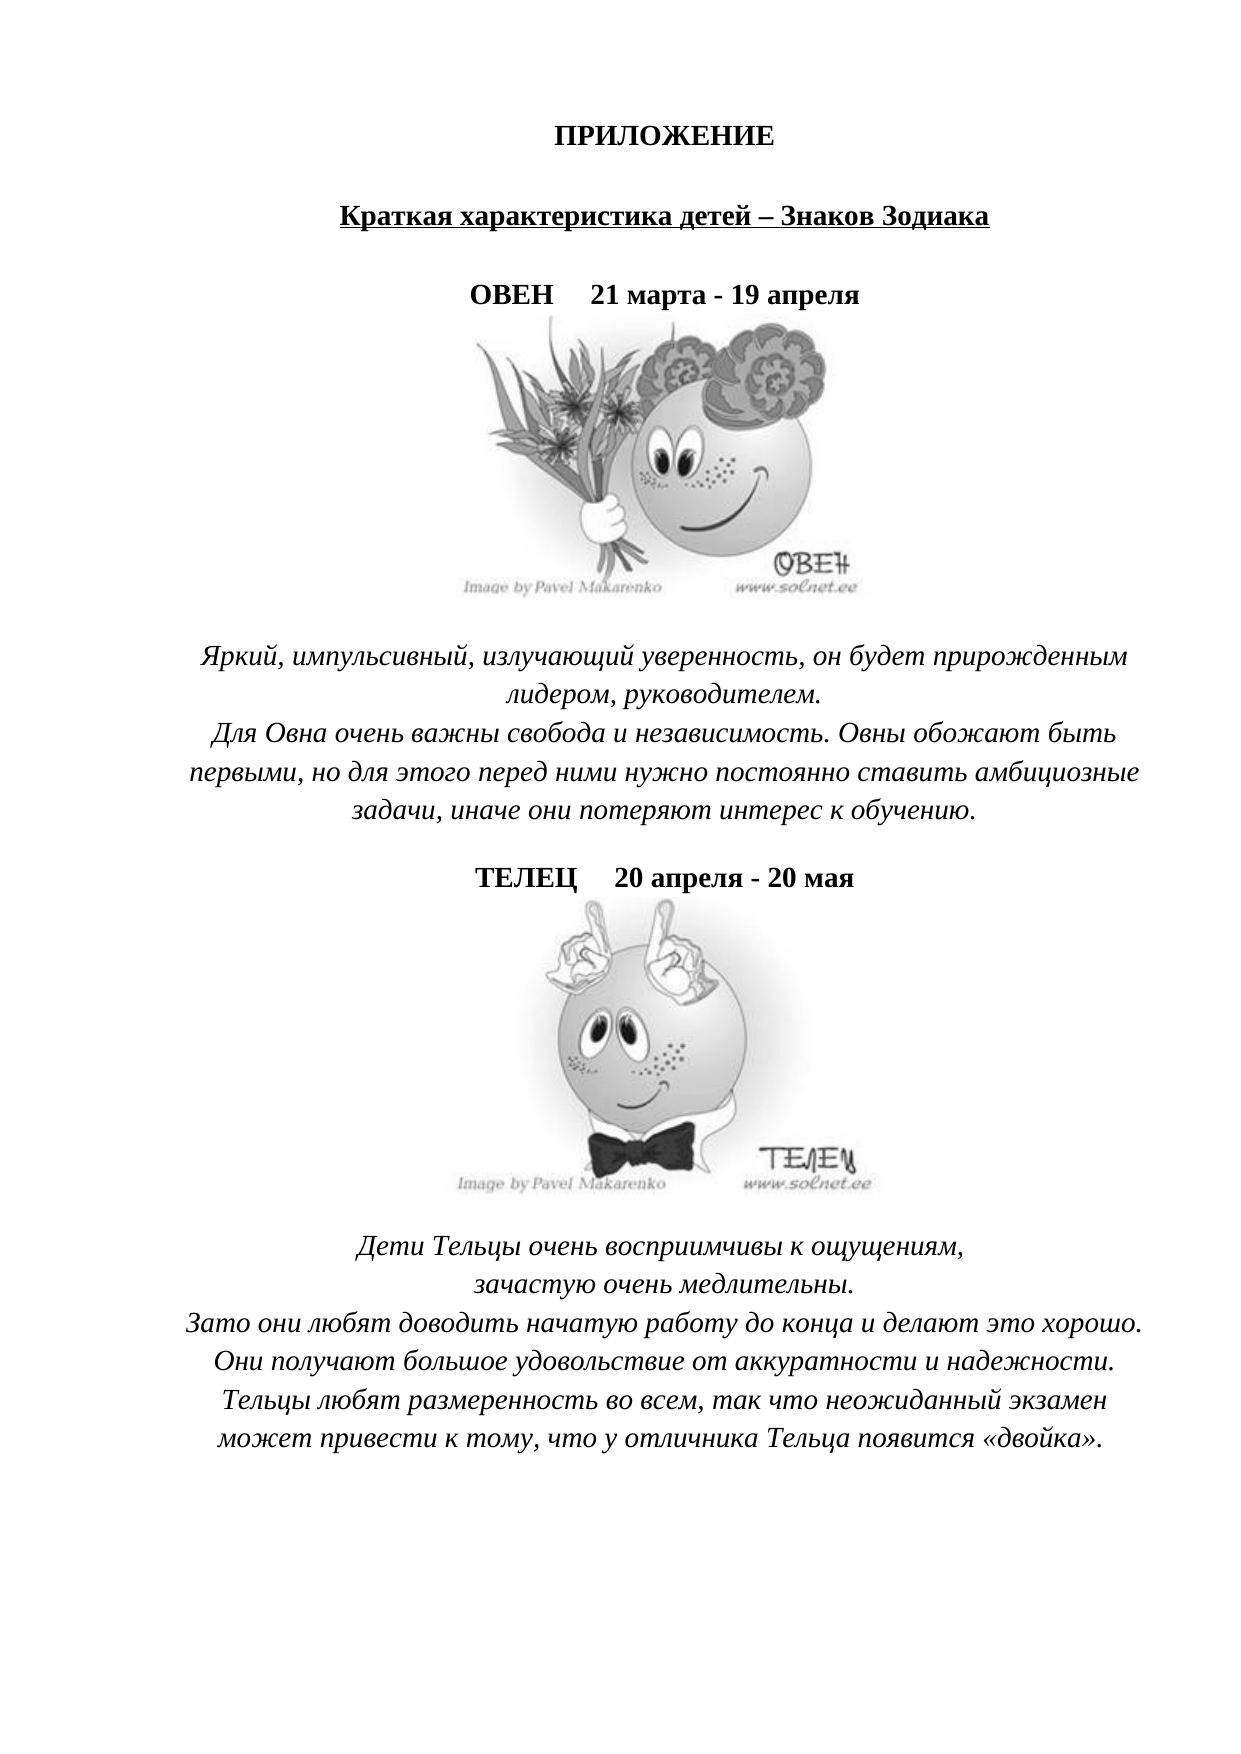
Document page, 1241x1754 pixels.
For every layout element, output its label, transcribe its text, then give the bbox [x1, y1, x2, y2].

text ПРИЛОЖЕНИЕ [177, 118, 1152, 152]
text Яркий, импульсивный, излучающий уверенность, он будет прирожденным лидером, руководителем. Для Овна очень важны свобода и независимость. Овны обожают быть первыми, но для этого перед ними нужно постоянно ставить амбициозные задачи, иначе они потеряют интерес к обучению. [177, 638, 1152, 826]
picture [442, 897, 887, 1195]
picture [450, 314, 872, 598]
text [177, 1228, 1152, 1493]
text Краткая характеристика детей – Знаков Зодиака [177, 198, 1152, 231]
